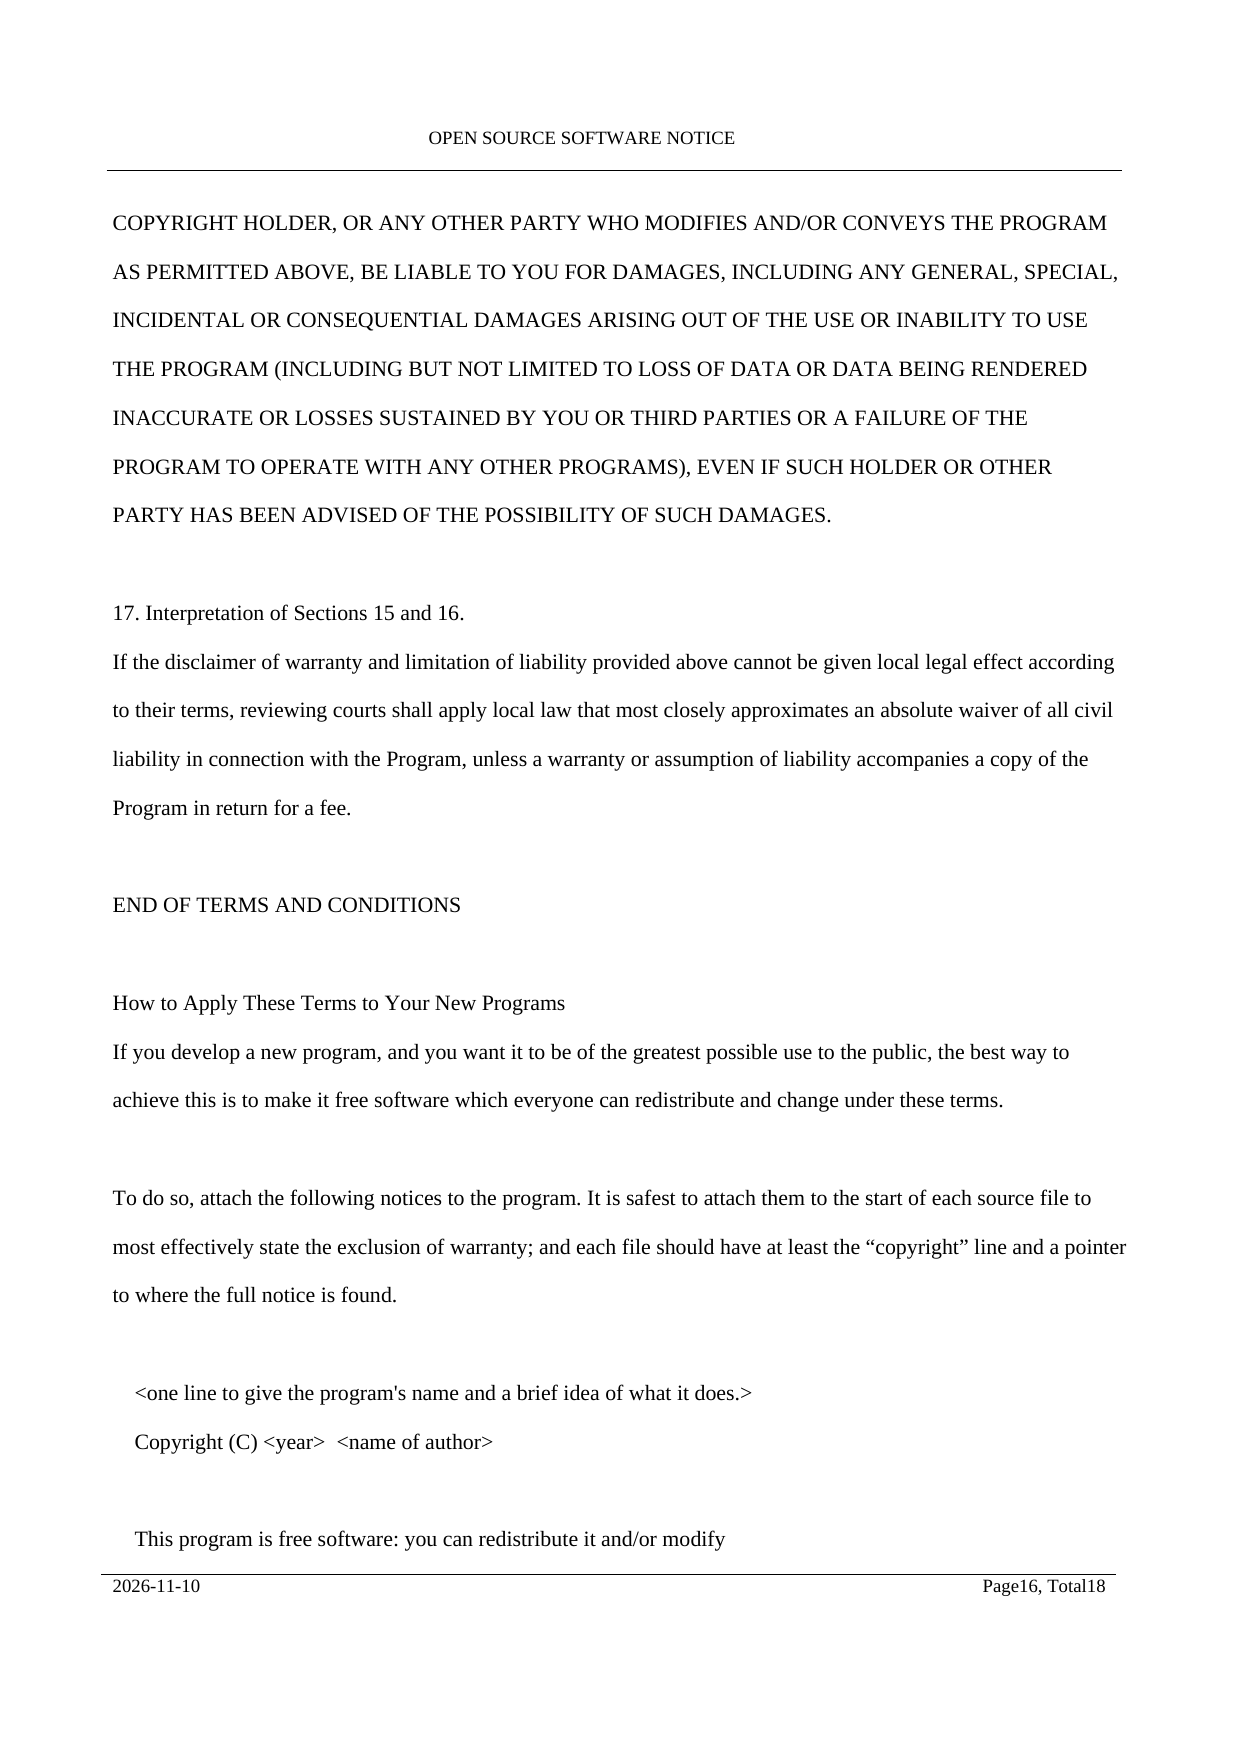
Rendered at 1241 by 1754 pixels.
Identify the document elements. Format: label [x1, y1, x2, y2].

text [112, 206, 1128, 1555]
